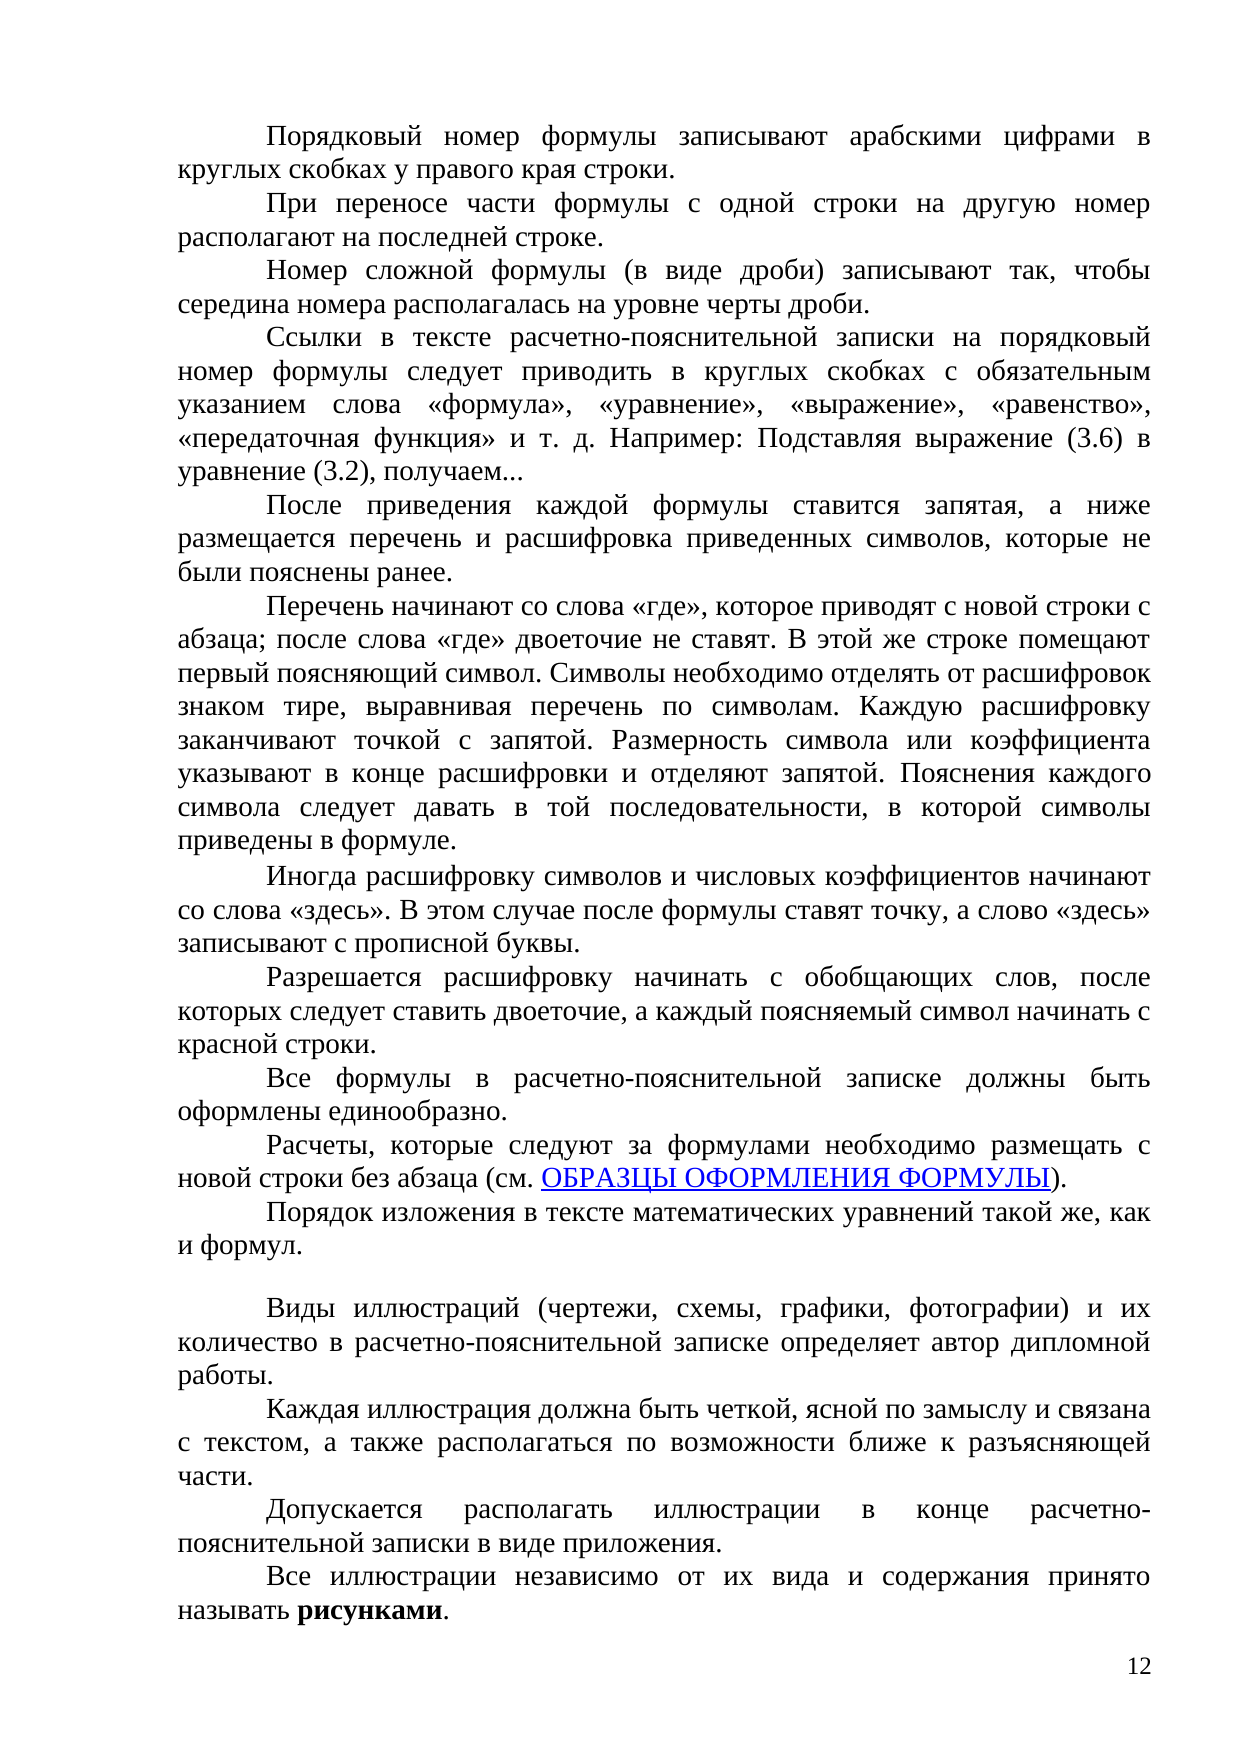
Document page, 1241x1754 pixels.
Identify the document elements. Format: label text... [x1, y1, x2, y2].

text Все иллюстрации независимо от их вида и содержания принято называть рисунками. [177, 1558, 1152, 1626]
text После приведения каждой формулы ставится запятая, а ниже размещается перечень и расшифровка приведенных символов, которые не были пояснены ранее. [177, 487, 1152, 588]
text Порядок изложения в тексте математических уравнений такой же, как и формул. [177, 1194, 1152, 1261]
text Порядковый номер формулы записывают арабскими цифрами в круглых скобках у правого края строки. [177, 118, 1152, 185]
text Разрешается расшифровку начинать с обобщающих слов, после которых следует ставить двоеточие, а каждый поясняемый символ начинать с красной строки. [177, 959, 1152, 1060]
text Ссылки в тексте расчетно-пояснительной записки на порядковый номер формулы следует приводить в круглых скобках с обязательным указанием слова «формула», «уравнение», «выражение», «равенство», «передаточная функция» и т. д. Например: Подставляя выражение (3.6) в уравнение (3.2), получаем... [177, 319, 1152, 487]
text При переносе части формулы с одной строки на другую номер располагают на последней строке. [177, 185, 1152, 252]
text Все формулы в расчетно-пояснительной записке должны быть оформлены единообразно. [177, 1060, 1152, 1127]
text Каждая иллюстрация должна быть четкой, ясной по замыслу и связана с текстом, а также располагаться по возможности ближе к разъясняющей части. [177, 1391, 1152, 1491]
text Виды иллюстраций (чертежи, схемы, графики, фотографии) и их количество в расчетно-пояснительной записке определяет автор дипломной работы. [177, 1290, 1152, 1391]
text Иногда расшифровку символов и числовых коэффициентов начинают со слова «здесь». В этом случае после формулы ставят точку, а слово «здесь» записывают с прописной буквы. [177, 858, 1152, 959]
text Номер сложной формулы (в виде дроби) записывают так, чтобы середина номера располагалась на уровне черты дроби. [177, 252, 1152, 319]
text Допускается располагать иллюстрации в конце расчетно-пояснительной записки в виде приложения. [177, 1491, 1152, 1558]
text Перечень начинают со слова «где», которое приводят с новой строки с абзаца; после слова «где» двоеточие не ставят. В этой же строке помещают первый поясняющий символ. Символы необходимо отделять от расшифровок знаком тире, выравнивая перечень по символам. Каждую расшифровку заканчивают точкой с запятой. Размерность символа или коэффициента указывают в конце расшифровки и отделяют запятой. Пояснения каждого символа следует давать в той последовательности, в которой символы приведены в формуле. [177, 588, 1152, 856]
text Расчеты, которые следуют за формулами необходимо размещать с новой строки без абзаца (см. ОБРАЗЦЫ ОФОРМЛЕНИЯ ФОРМУЛЫ). [177, 1127, 1152, 1194]
